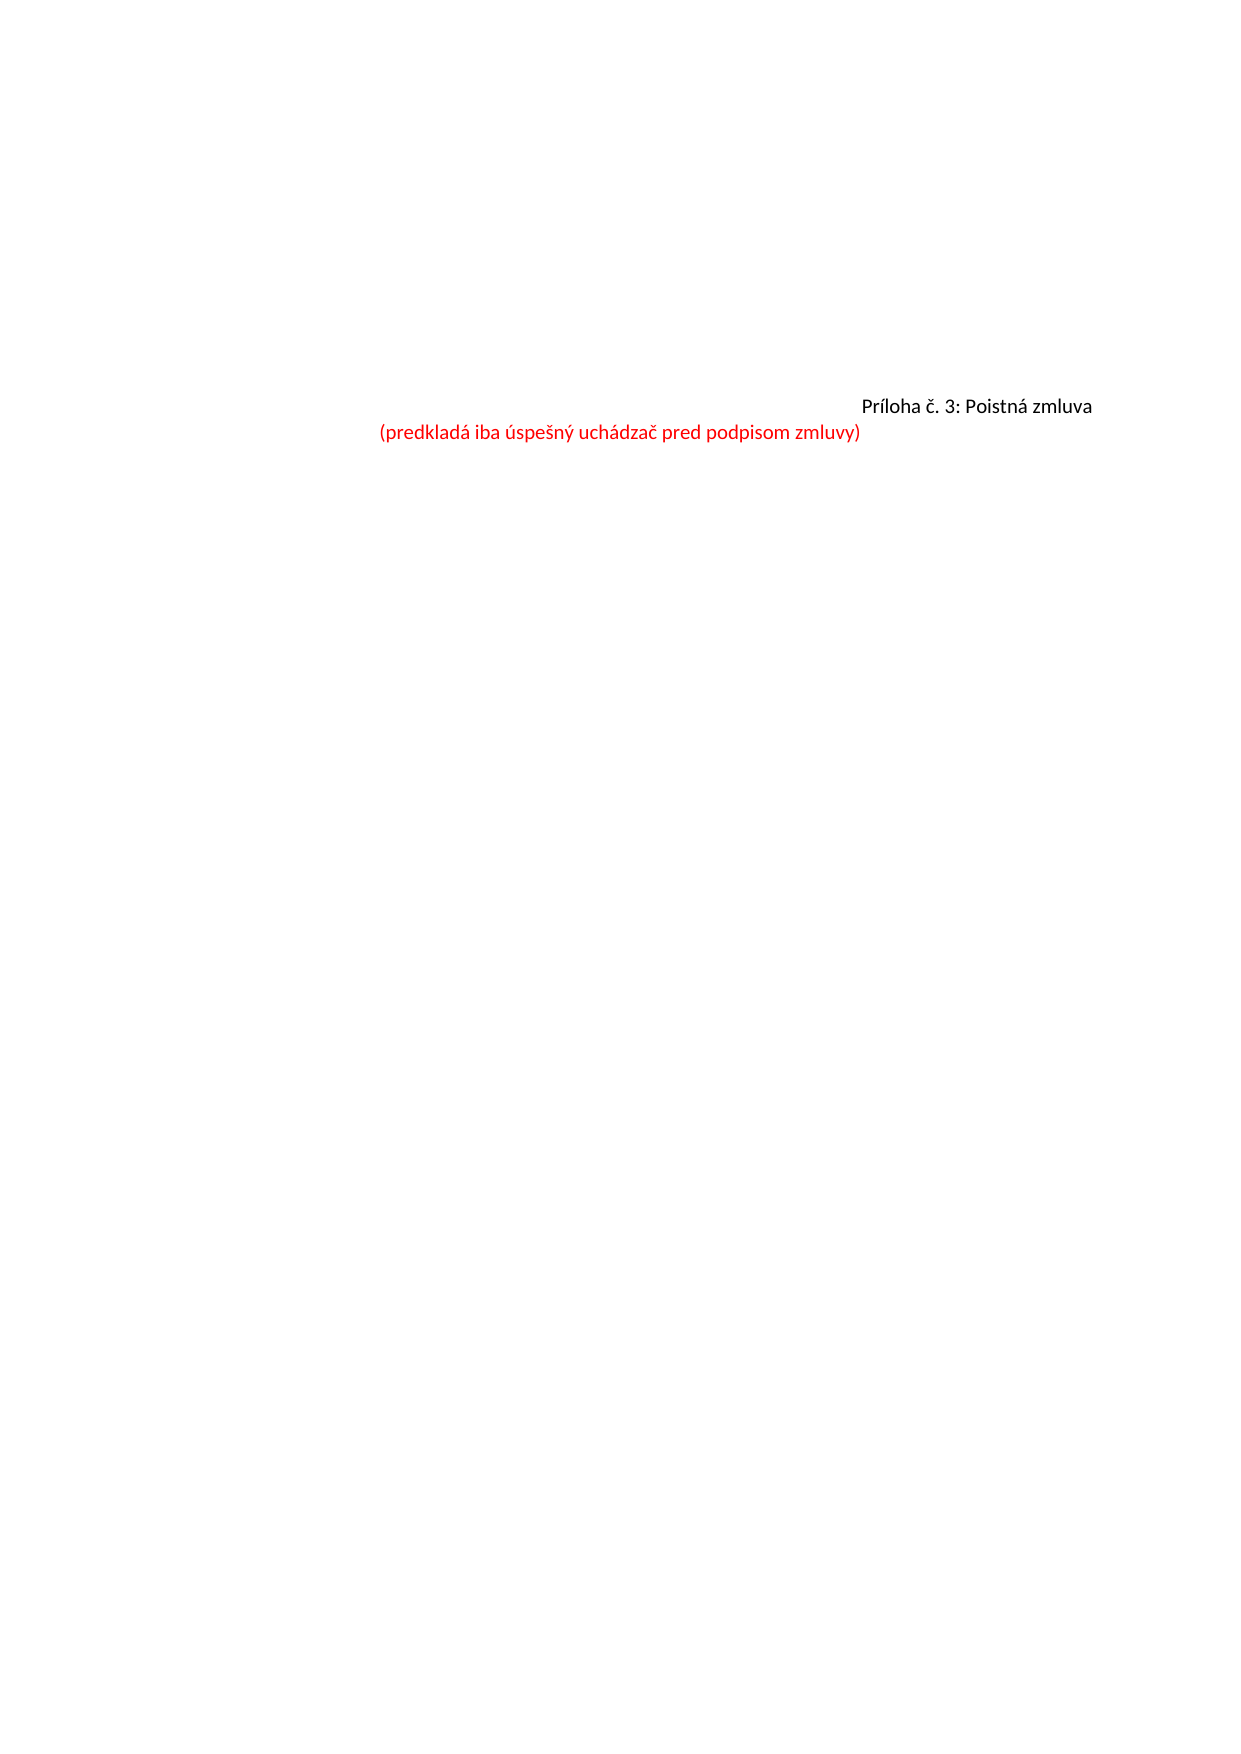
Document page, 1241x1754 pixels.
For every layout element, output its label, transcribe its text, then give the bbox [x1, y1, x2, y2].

text (predkladá iba úspešný uchádzač pred podpisom zmluvy) [148, 419, 1092, 444]
text Príloha č. 3: Poistná zmluva [148, 394, 1092, 419]
